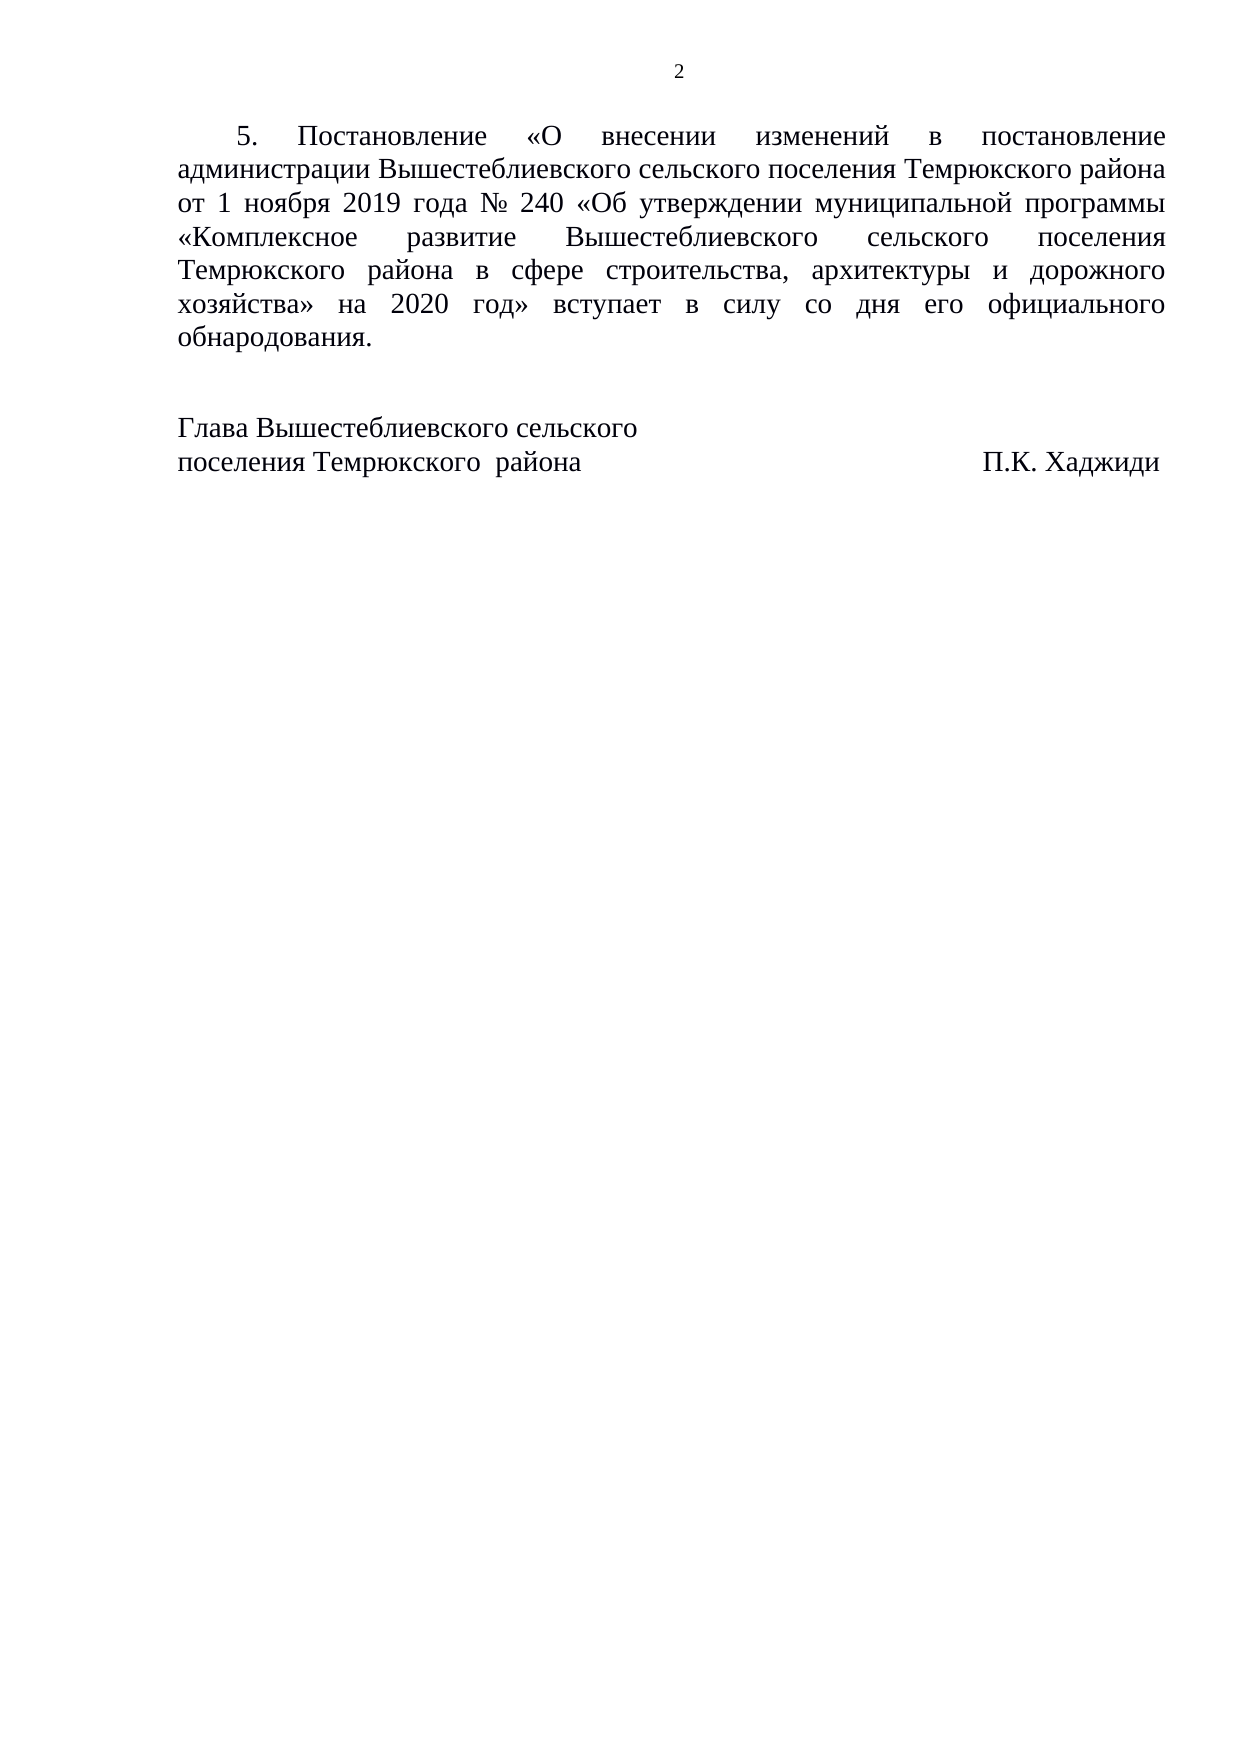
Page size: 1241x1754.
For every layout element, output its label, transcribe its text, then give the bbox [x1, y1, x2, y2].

text Глава Вышестеблиевского сельского [177, 411, 1167, 444]
text 5. Постановление «О внесении изменений в постановление администрации Вышестеблиевского сельского поселения Темрюкского района от 1 ноября 2019 года № 240 «Об утверждении муниципальной программы «Комплексное развитие Вышестеблиевского сельского поселения Темрюкского района в сфере строительства, архитектуры и дорожного хозяйства» на 2020 год» вступает в силу со дня его официального обнародования. [177, 118, 1167, 353]
text поселения Темрюкского района П.К. Хаджиди [177, 444, 1167, 478]
